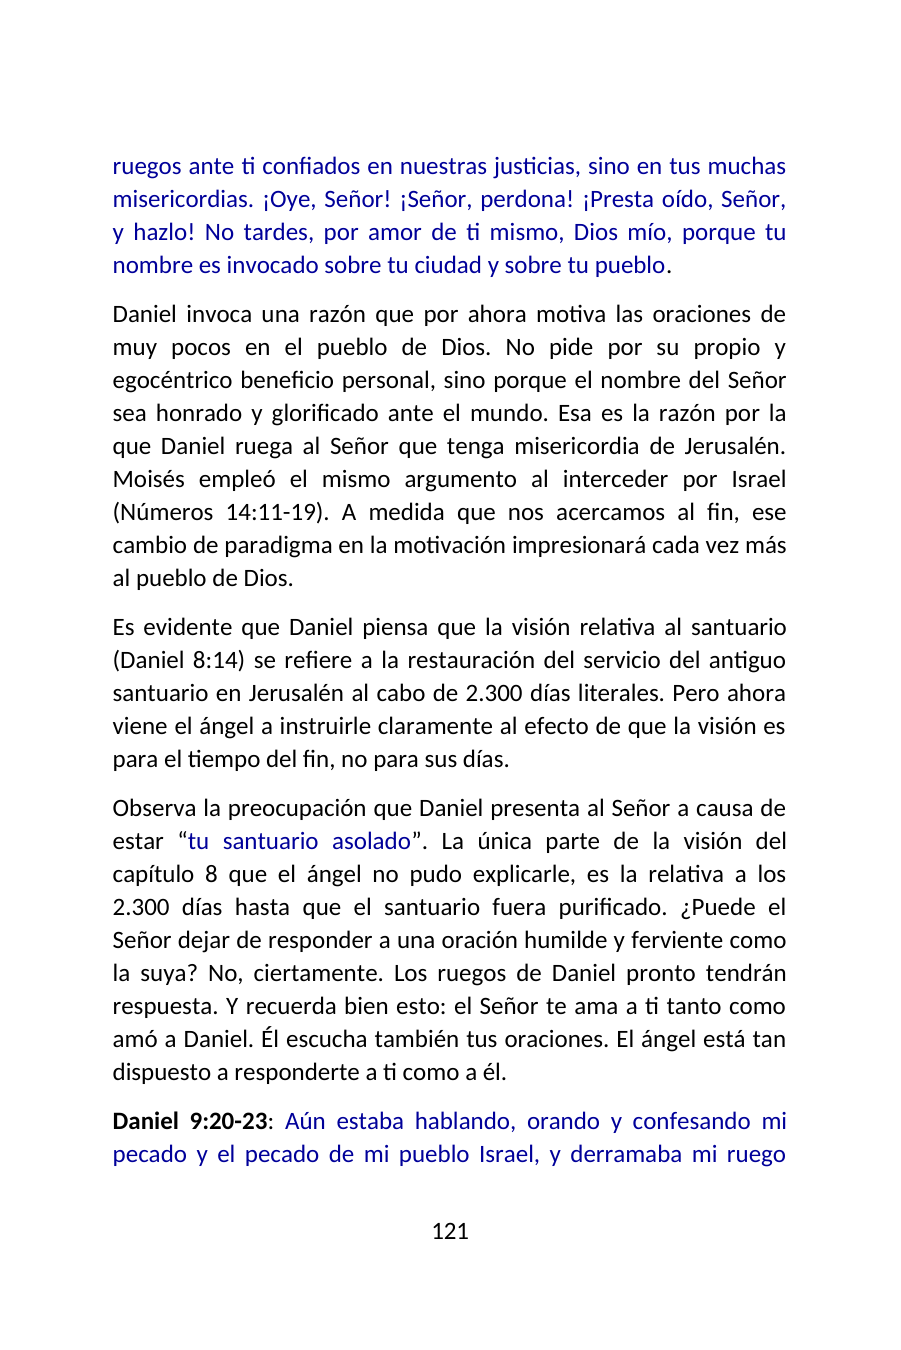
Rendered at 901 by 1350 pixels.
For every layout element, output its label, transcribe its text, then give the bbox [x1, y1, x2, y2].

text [112, 150, 788, 279]
text Daniel invoca una razón que por ahora motiva las oraciones de muy pocos en el pueblo de Dios. No pide por su propio y egocéntrico beneficio personal, sino porque el nombre del Señor sea honrado y glorificado ante el mundo. Esa es la razón por la que Daniel ruega al Señor que tenga misericordia de Jerusalén. Moisés empleó el mismo argumento al interceder por Israel (Números 14:11-19). A medida que nos acercamos al fin, ese cambio de paradigma en la motivación impresionará cada vez más al pueblo de Dios. [112, 298, 788, 592]
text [112, 1105, 788, 1169]
text Observa la preocupación que Daniel presenta al Señor a causa de estar “tu santuario asolado”. La única parte de la visión del capítulo 8 que el ángel no pudo explicarle, es la relativa a los 2.300 días hasta que el santuario fuera purificado. ¿Puede el Señor dejar de responder a una oración humilde y ferviente como la suya? No, ciertamente. Los ruegos de Daniel pronto tendrán respuesta. Y recuerda bien esto: el Señor te ama a ti tanto como amó a Daniel. Él escucha también tus oraciones. El ángel está tan dispuesto a responderte a ti como a él. [112, 792, 788, 1086]
text Es evidente que Daniel piensa que la visión relativa al santuario (Daniel 8:14) se refiere a la restauración del servicio del antiguo santuario en Jerusalén al cabo de 2.300 días literales. Pero ahora viene el ángel a instruirle claramente al efecto de que la visión es para el tiempo del fin, no para sus días. [112, 611, 788, 773]
